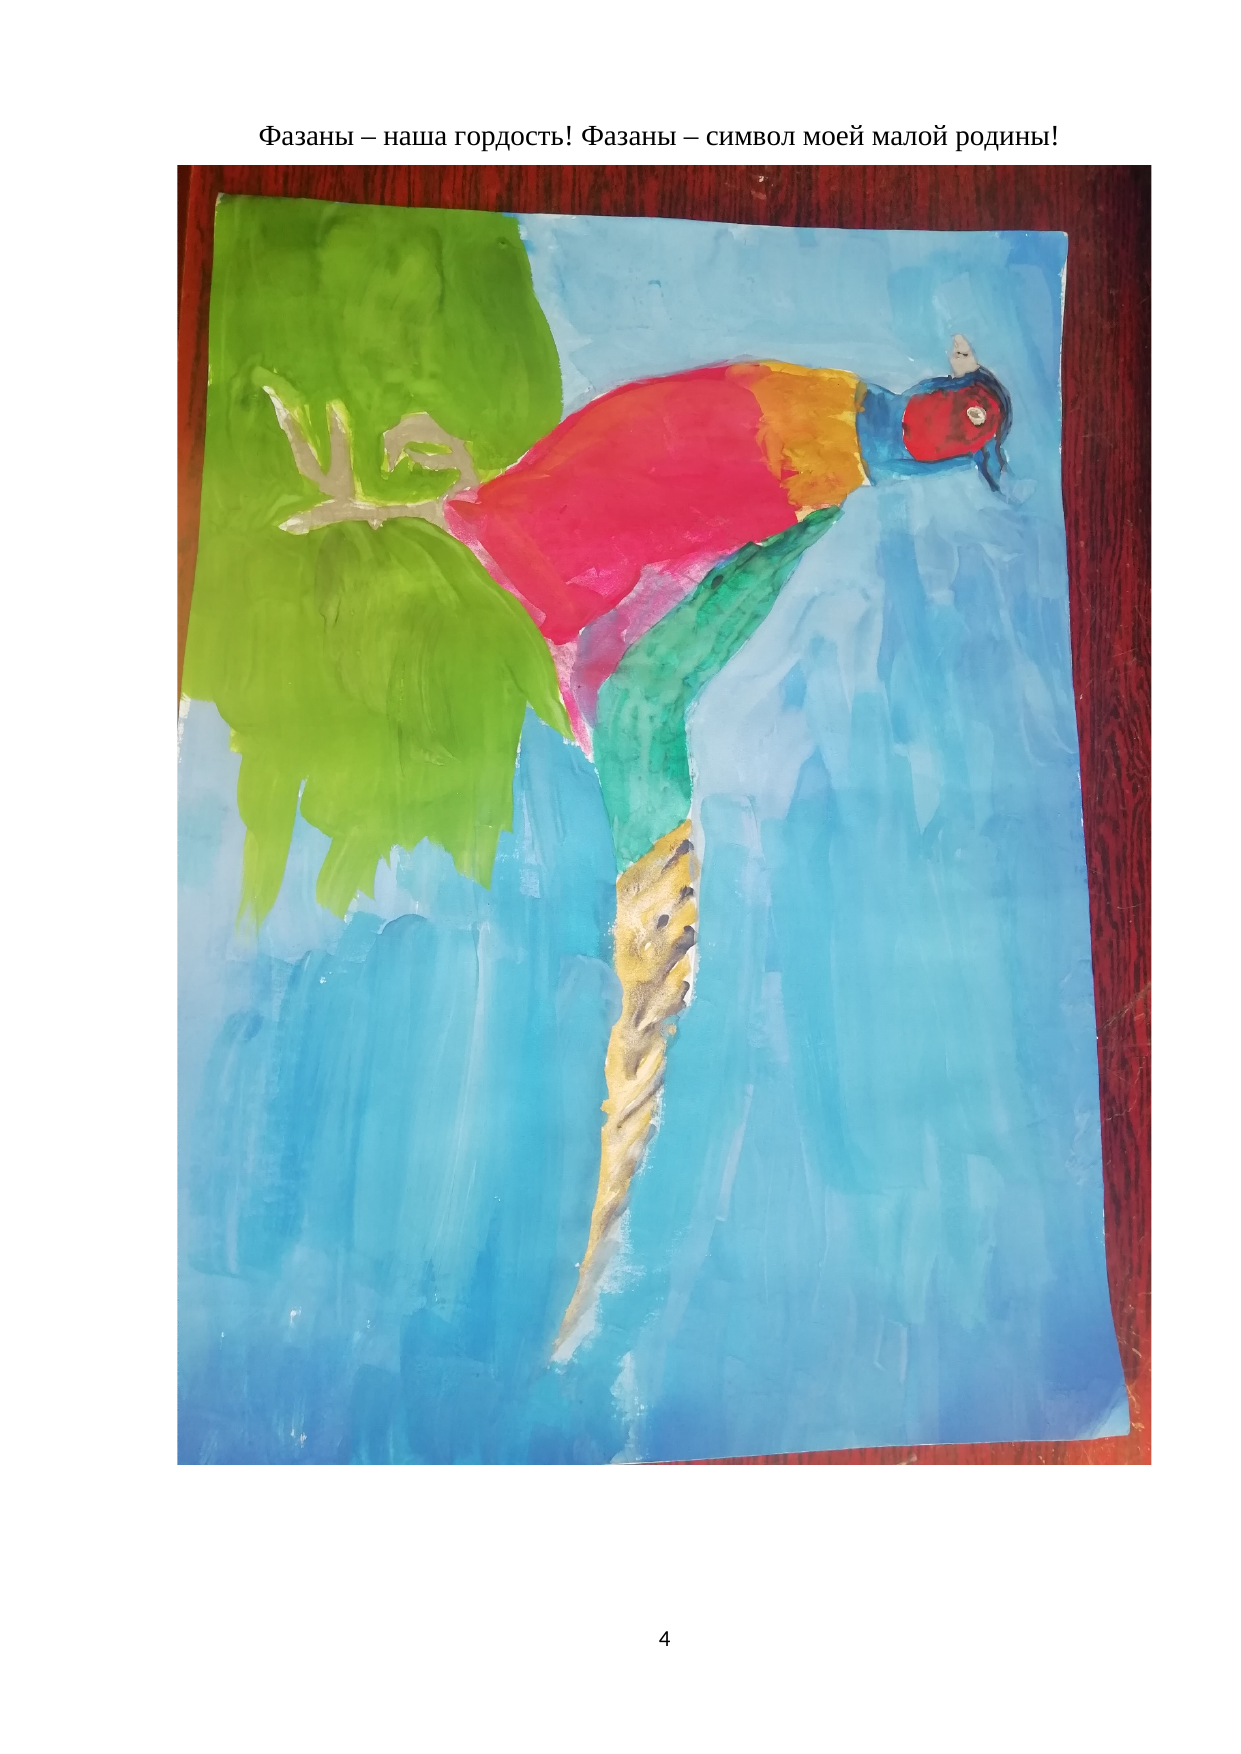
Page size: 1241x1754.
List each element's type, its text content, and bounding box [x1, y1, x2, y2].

text Фазаны – наша гордость! Фазаны – символ моей малой родины! [177, 118, 1152, 165]
picture [177, 165, 1152, 1465]
